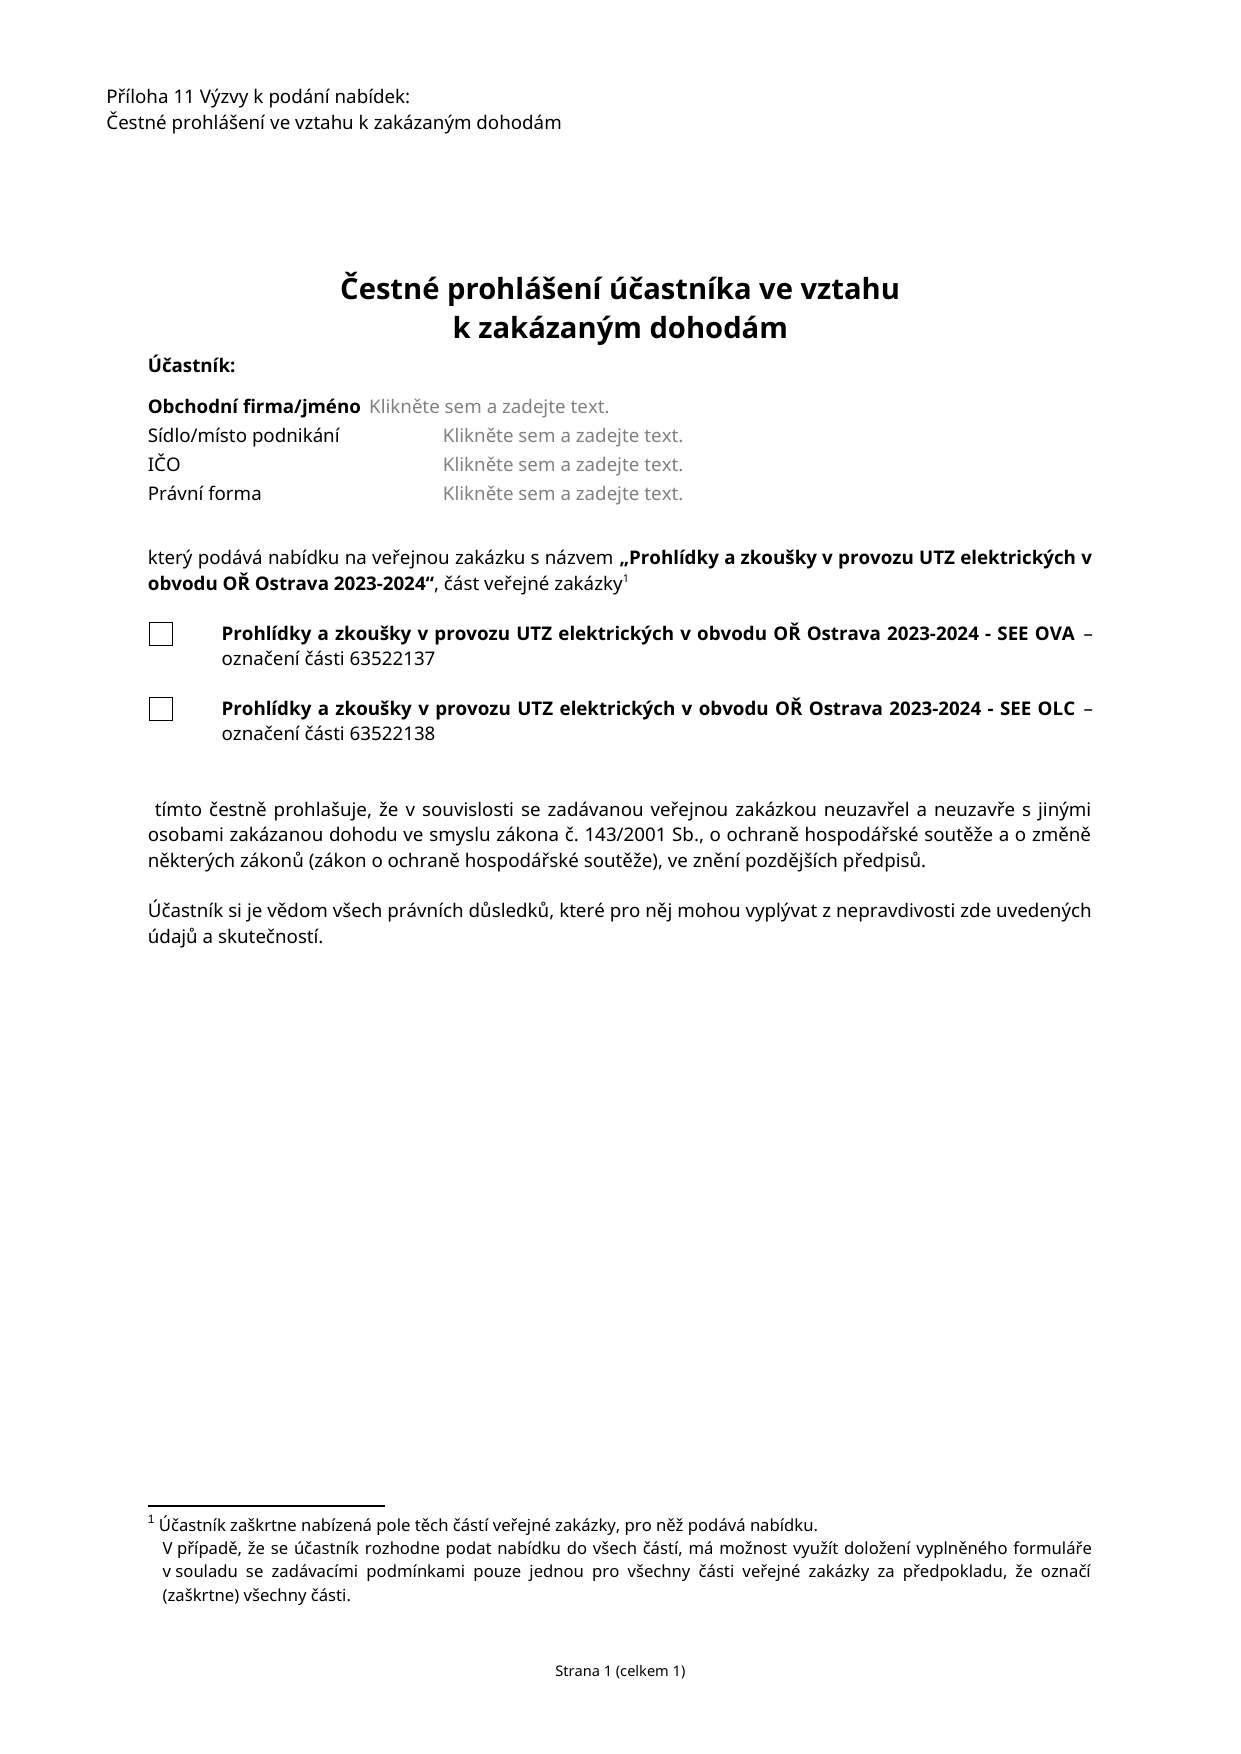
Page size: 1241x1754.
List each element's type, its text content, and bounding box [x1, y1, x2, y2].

text Účastník: [148, 347, 1093, 378]
text Obchodní firma/jméno [148, 391, 1093, 420]
text Právní forma [148, 478, 1093, 507]
text Prohlídky a zkoušky v provozu UTZ elektrických v obvodu OŘ Ostrava 2023-2024 - SEE OLC – označení části 63522138 [148, 696, 1093, 746]
text k zakázaným dohodám [148, 308, 1093, 347]
text Účastník si je vědom všech právních důsledků, které pro něj mohou vyplývat z nepravdivosti zde uvedených údajů a skutečností. [148, 898, 1093, 949]
title Čestné prohlášení účastníka ve vztahu [148, 268, 1093, 308]
text který podává nabídku na veřejnou zakázku s názvem „Prohlídky a zkoušky v provozu UTZ elektrických v obvodu OŘ Ostrava 2023-2024“, část veřejné zakázky [148, 545, 1093, 596]
text IČO [148, 449, 1093, 478]
text Prohlídky a zkoušky v provozu UTZ elektrických v obvodu OŘ Ostrava 2023-2024 - SEE OVA – označení části 63522137 [148, 621, 1093, 671]
text Sídlo/místo podnikání [148, 420, 1093, 449]
text tímto čestně prohlašuje, že v souvislosti se zadávanou veřejnou zakázkou neuzavřel a neuzavře s jinými osobami zakázanou dohodu ve smyslu zákona č. 143/2001 Sb., o ochraně hospodářské soutěže a o změně některých zákonů (zákon o ochraně hospodářské soutěže), ve znění pozdějších předpisů. [148, 796, 1093, 873]
